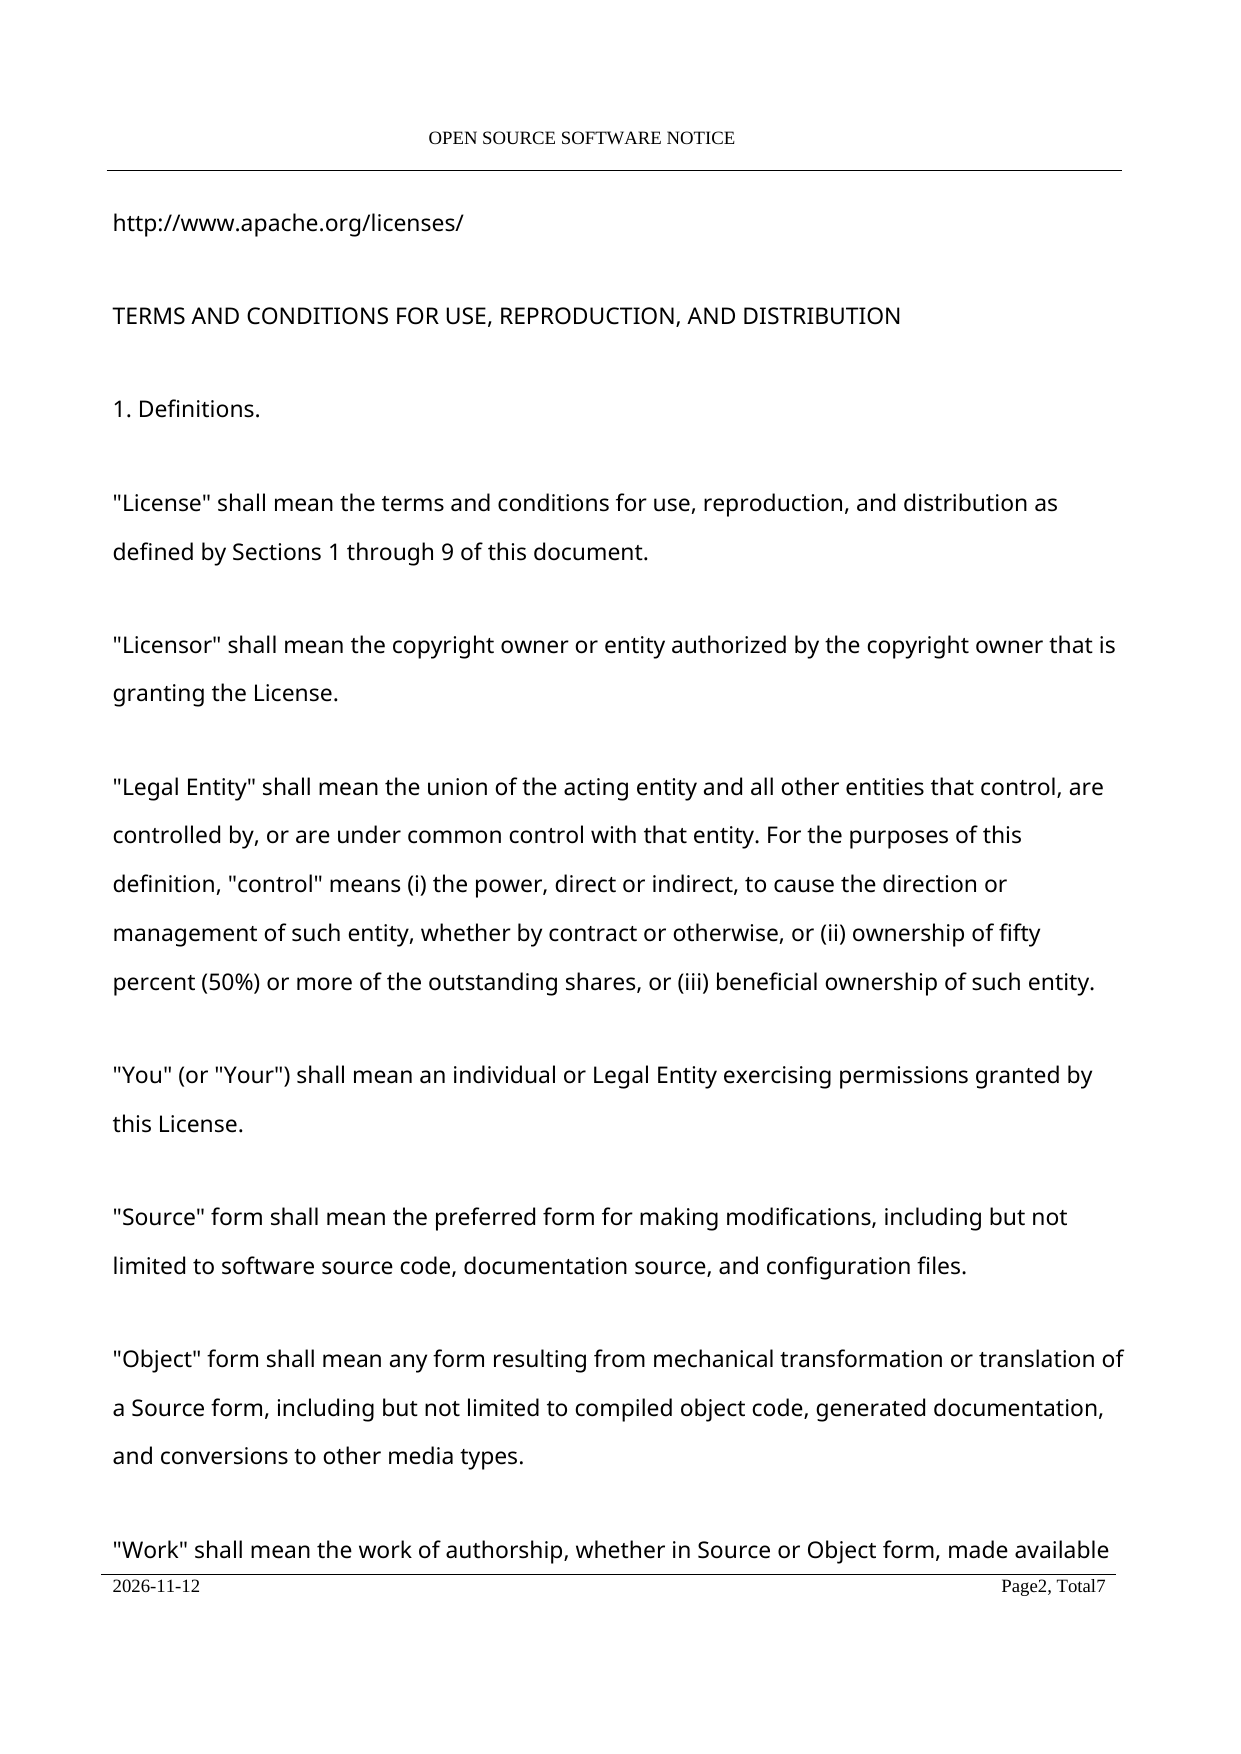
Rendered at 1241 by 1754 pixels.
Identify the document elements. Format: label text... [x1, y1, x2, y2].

text "Source" form shall mean the preferred form for making modifications, including but not limited to software source code, documentation source, and configuration files. [112, 1200, 1128, 1281]
text "You" (or "Your") shall mean an individual or Legal Entity exercising permissions granted by this License. [112, 1058, 1128, 1139]
text 1. Definitions. [112, 393, 1128, 425]
text TERMS AND CONDITIONS FOR USE, REPRODUCTION, AND DISTRIBUTION [112, 299, 1128, 332]
text "License" shall mean the terms and conditions for use, reproduction, and distribution as defined by Sections 1 through 9 of this document. [112, 486, 1128, 567]
text "Licensor" shall mean the copyright owner or entity authorized by the copyright owner that is granting the License. [112, 628, 1128, 709]
text http://www.apache.org/licenses/ [112, 206, 1128, 239]
text "Legal Entity" shall mean the union of the acting entity and all other entities that control, are controlled by, or are under common control with that entity. For the purposes of this definition, "control" means (i) the power, direct or indirect, to cause the direction or management of such entity, whether by contract or otherwise, or (ii) ownership of fifty percent (50%) or more of the outstanding shares, or (iii) beneficial ownership of such entity. [112, 770, 1128, 997]
text "Object" form shall mean any form resulting from mechanical transformation or translation of a Source form, including but not limited to compiled object code, generated documentation, and conversions to other media types. [112, 1342, 1128, 1472]
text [112, 1533, 1128, 1565]
